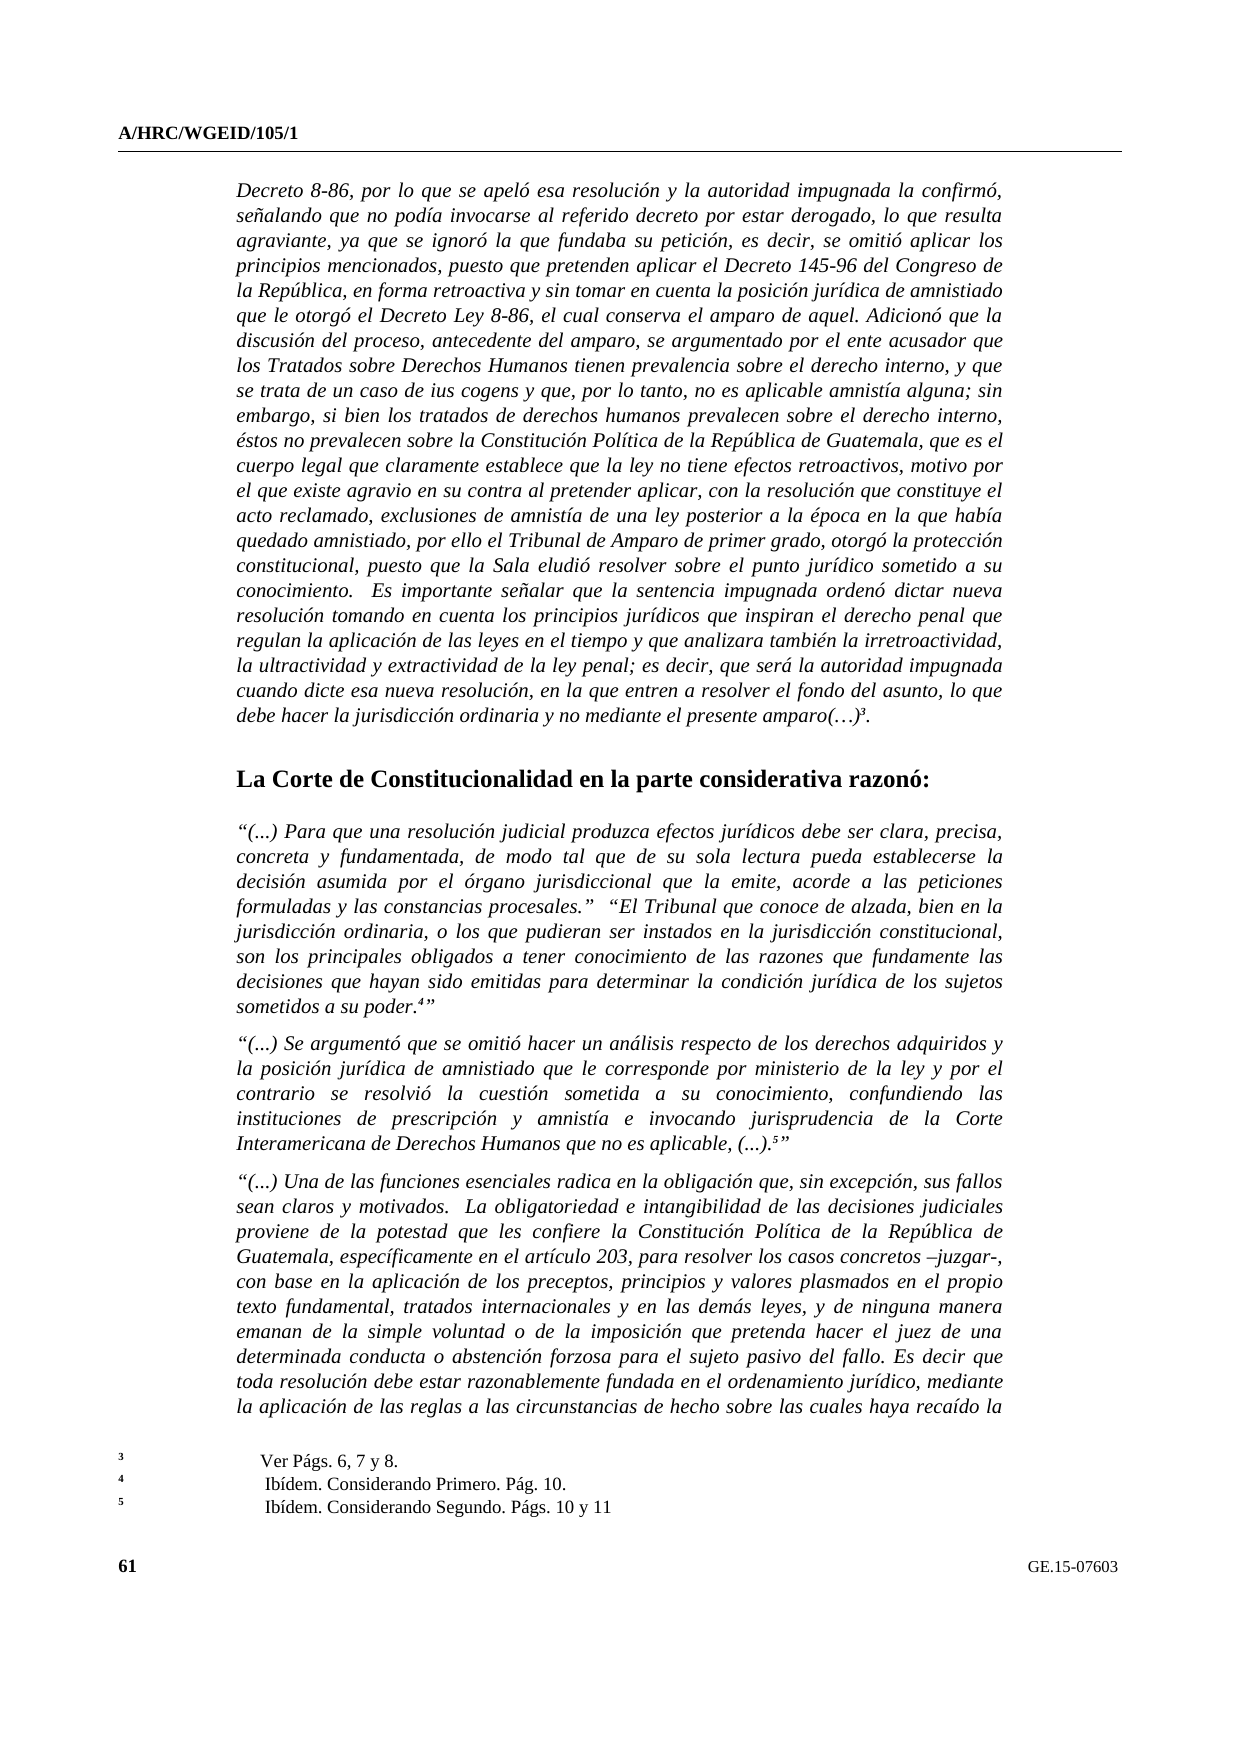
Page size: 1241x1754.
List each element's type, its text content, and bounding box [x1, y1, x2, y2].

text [236, 177, 1004, 727]
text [236, 1168, 1004, 1418]
text “(...) Para que una resolución judicial produzca efectos jurídicos debe ser clara, precisa, concreta y fundamentada, de modo tal que de su sola lectura pueda establecerse la decisión asumida por el órgano jurisdiccional que la emite, acorde a las peticiones formuladas y las constancias procesales.” “El Tribunal que conoce de alzada, bien en la jurisdicción ordinaria, o los que pudieran ser instados en la jurisdicción constitucional, son los principales obligados a tener conocimiento de las razones que fundamente las decisiones que hayan sido emitidas para determinar la condición jurídica de los sujetos sometidos a su poder.” [236, 818, 1004, 1018]
text “(...) Se argumentó que se omitió hacer un análisis respecto de los derechos adquiridos y la posición jurídica de amnistiado que le corresponde por ministerio de la ley y por el contrario se resolvió la cuestión sometida a su conocimiento, confundiendo las instituciones de prescripción y amnistía e invocando jurisprudencia de la Corte Interamericana de Derechos Humanos que no es aplicable, (...).” [236, 1030, 1004, 1155]
text La Corte de Constitucionalidad en la parte considerativa razonó: [118, 765, 1004, 793]
